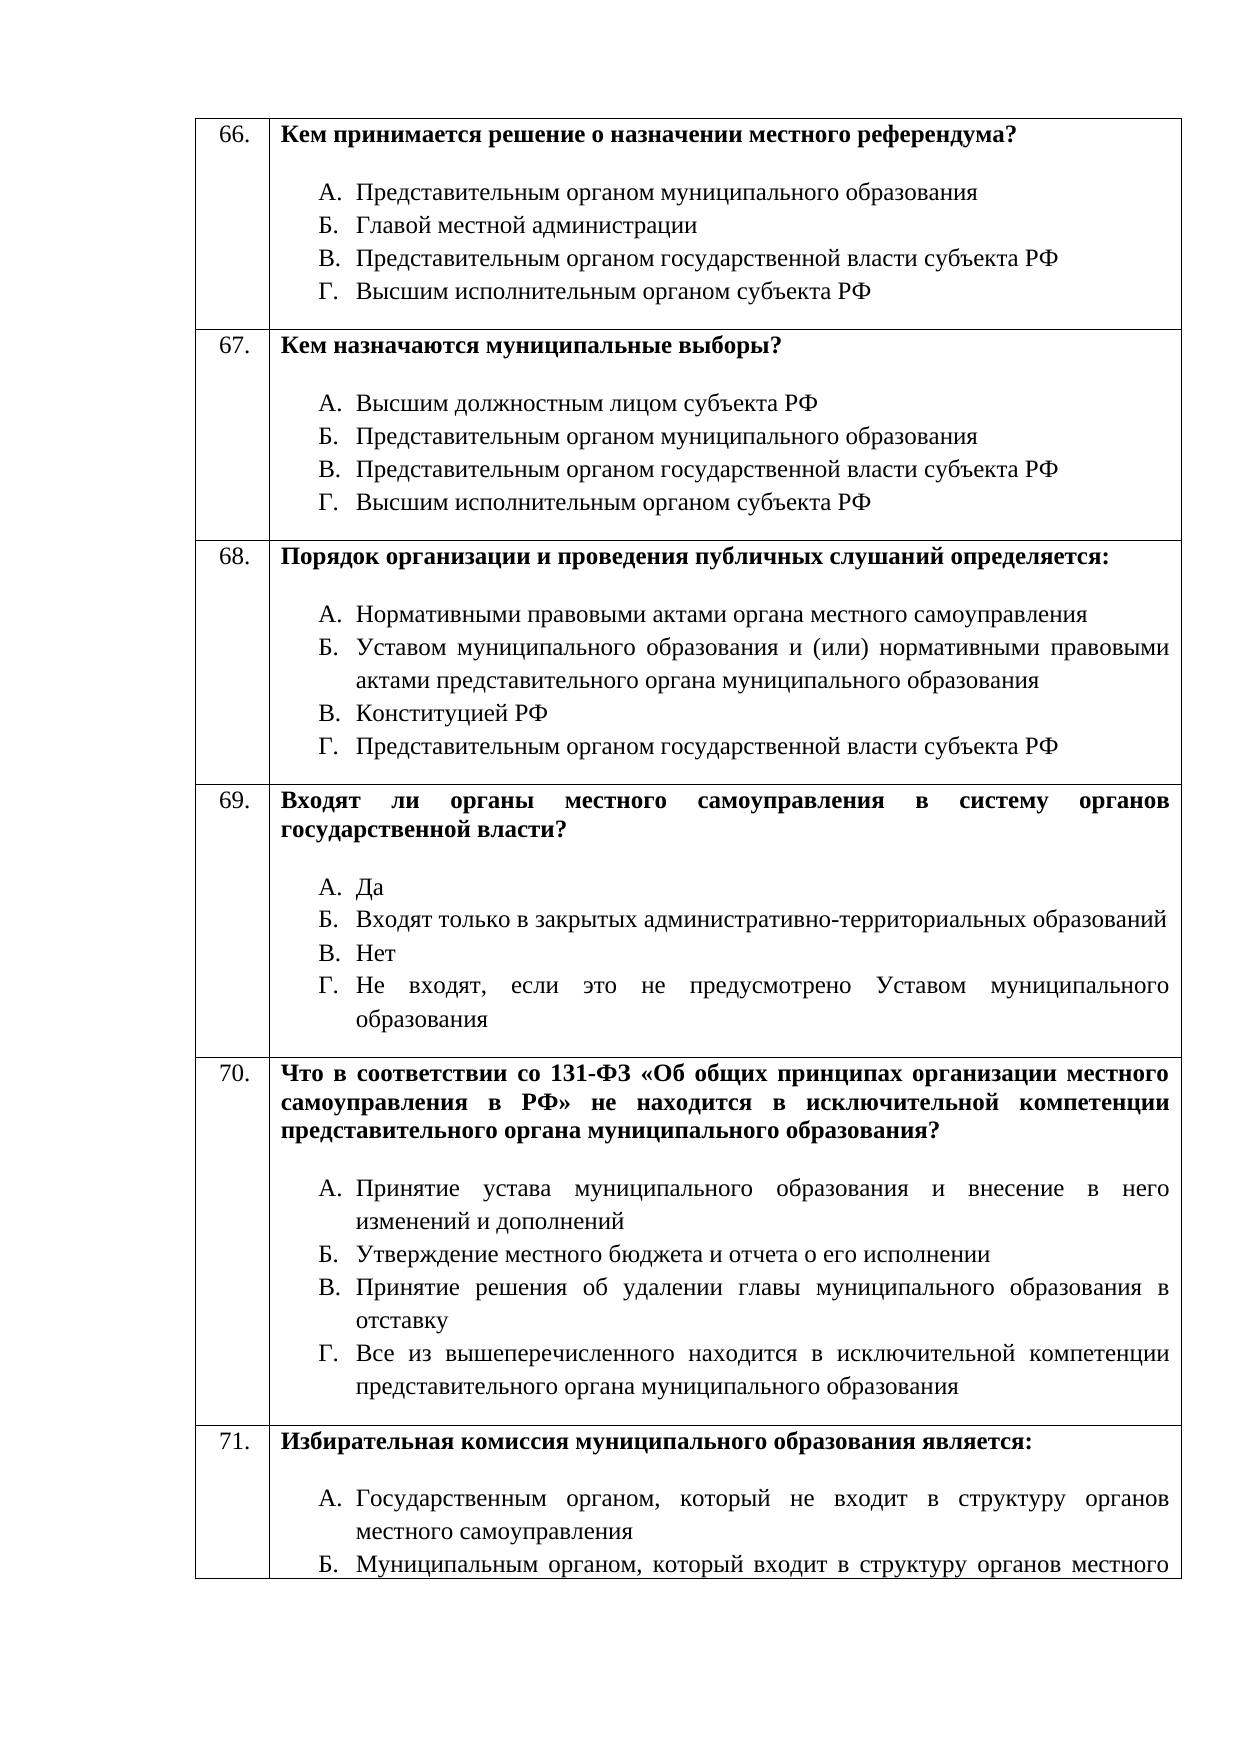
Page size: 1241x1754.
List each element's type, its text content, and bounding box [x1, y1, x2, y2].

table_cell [270, 1426, 1181, 1578]
table_cell [196, 1426, 269, 1578]
table_cell Входят ли органы местного самоуправления в систему органов государственной власти? Да Входят только в закрытых административно-территориальных образований Нет Не входят, если это не предусмотрено Уставом муниципального образования [270, 785, 1181, 1057]
table_cell Кем назначаются муниципальные выборы? Высшим должностным лицом субъекта РФ Представительным органом муниципального образования Представительным органом государственной власти субъекта РФ Высшим исполнительным органом субъекта РФ [270, 330, 1181, 540]
table_cell Что в соответствии со 131-ФЗ «Об общих принципах организации местного самоуправления в РФ» не находится в исключительной компетенции представительного органа муниципального образования? Принятие устава муниципального образования и внесение в него изменений и дополнений Утверждение местного бюджета и отчета о его исполнении Принятие решения об удалении главы муниципального образования в отставку Все из вышеперечисленного находится в исключительной компетенции представительного органа муниципального образования [270, 1058, 1181, 1425]
table_cell [196, 119, 269, 329]
table_cell [196, 541, 269, 784]
table_cell [196, 1058, 269, 1425]
table_cell [196, 785, 269, 1057]
table_cell Кем принимается решение о назначении местного референдума? Представительным органом муниципального образования Главой местной администрации Представительным органом государственной власти субъекта РФ Высшим исполнительным органом субъекта РФ [270, 119, 1181, 329]
table_cell Порядок организации и проведения публичных слушаний определяется: Нормативными правовыми актами органа местного самоуправления Уставом муниципального образования и (или) нормативными правовыми актами представительного органа муниципального образования Конституцией РФ Представительным органом государственной власти субъекта РФ [270, 541, 1181, 784]
table_cell [196, 330, 269, 540]
